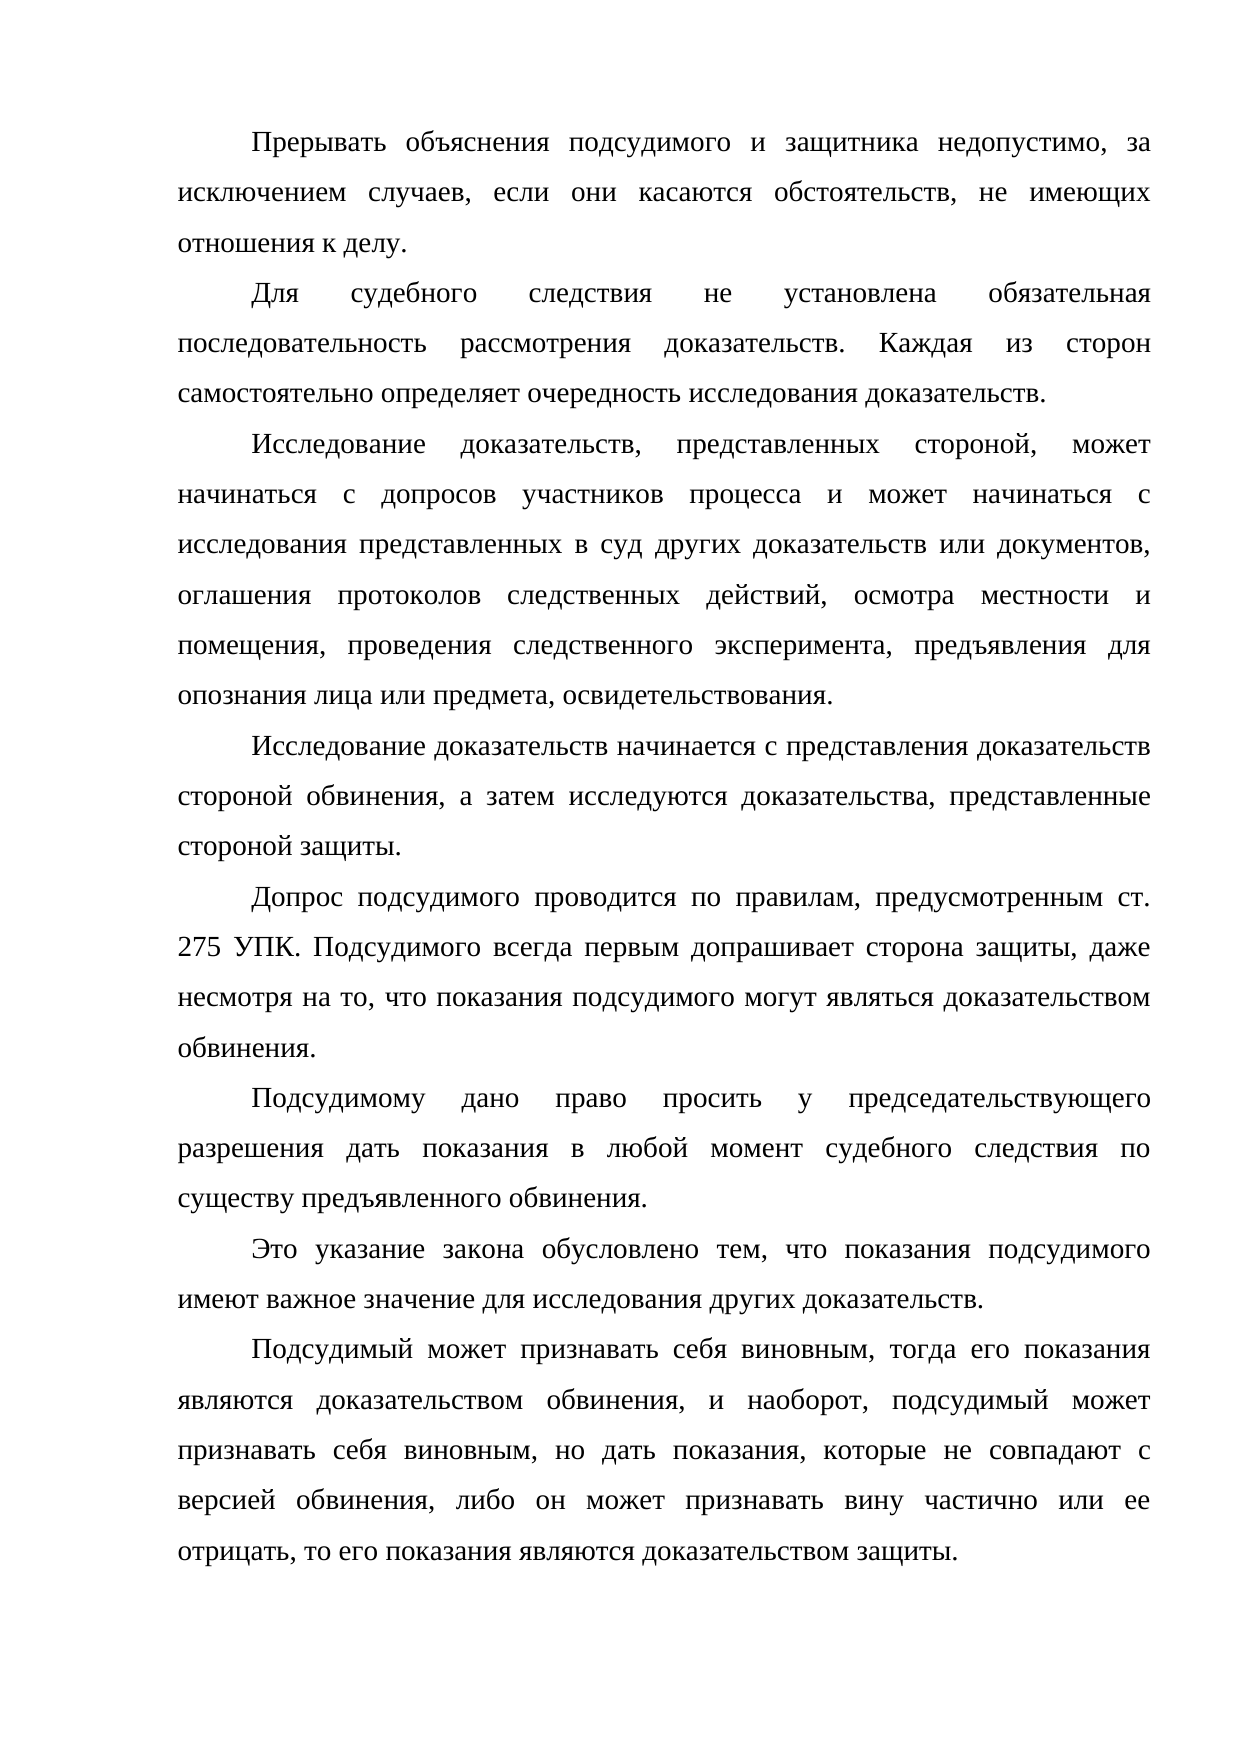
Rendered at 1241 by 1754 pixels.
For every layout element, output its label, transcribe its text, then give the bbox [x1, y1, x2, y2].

text Для судебного следствия не установлена обязательная последовательность рассмотрения доказательств. Каждая из сторон самостоятельно определяет очередность исследования доказательств. [177, 275, 1152, 409]
text Подсудимый может признавать себя виновным, тогда его показания являются доказательством обвинения, и наоборот, подсудимый может признавать себя виновным, но дать показания, которые не совпадают с версией обвинения, либо он может признавать вину частично или ее отрицать, то его показания являются доказательством защиты. [177, 1332, 1152, 1566]
text Это указание закона обусловлено тем, что показания подсудимого имеют важное значение для исследования других доказательств. [177, 1231, 1152, 1315]
text Прерывать объяснения подсудимого и защитника недопустимо, за исключением случаев, если они касаются обстоятельств, не имеющих отношения к делу. [177, 124, 1152, 258]
text Исследование доказательств начинается с представления доказательств стороной обвинения, а затем исследуются доказательства, представленные стороной защиты. [177, 728, 1152, 862]
text Исследование доказательств, представленных стороной, может начинаться с допросов участников процесса и может начинаться с исследования представленных в суд других доказательств или документов, оглашения протоколов следственных действий, осмотра местности и помещения, проведения следственного эксперимента, предъявления для опознания лица или предмета, освидетельствования. [177, 426, 1152, 711]
text Допрос подсудимого проводится по правилам, предусмотренным ст. 275 УПК. Подсудимого всегда первым допрашивает сторона защиты, даже несмотря на то, что показания подсудимого могут являться доказательством обвинения. [177, 879, 1152, 1063]
text Подсудимому дано право просить у председательствующего разрешения дать показания в любой момент судебного следствия по существу предъявленного обвинения. [177, 1080, 1152, 1214]
